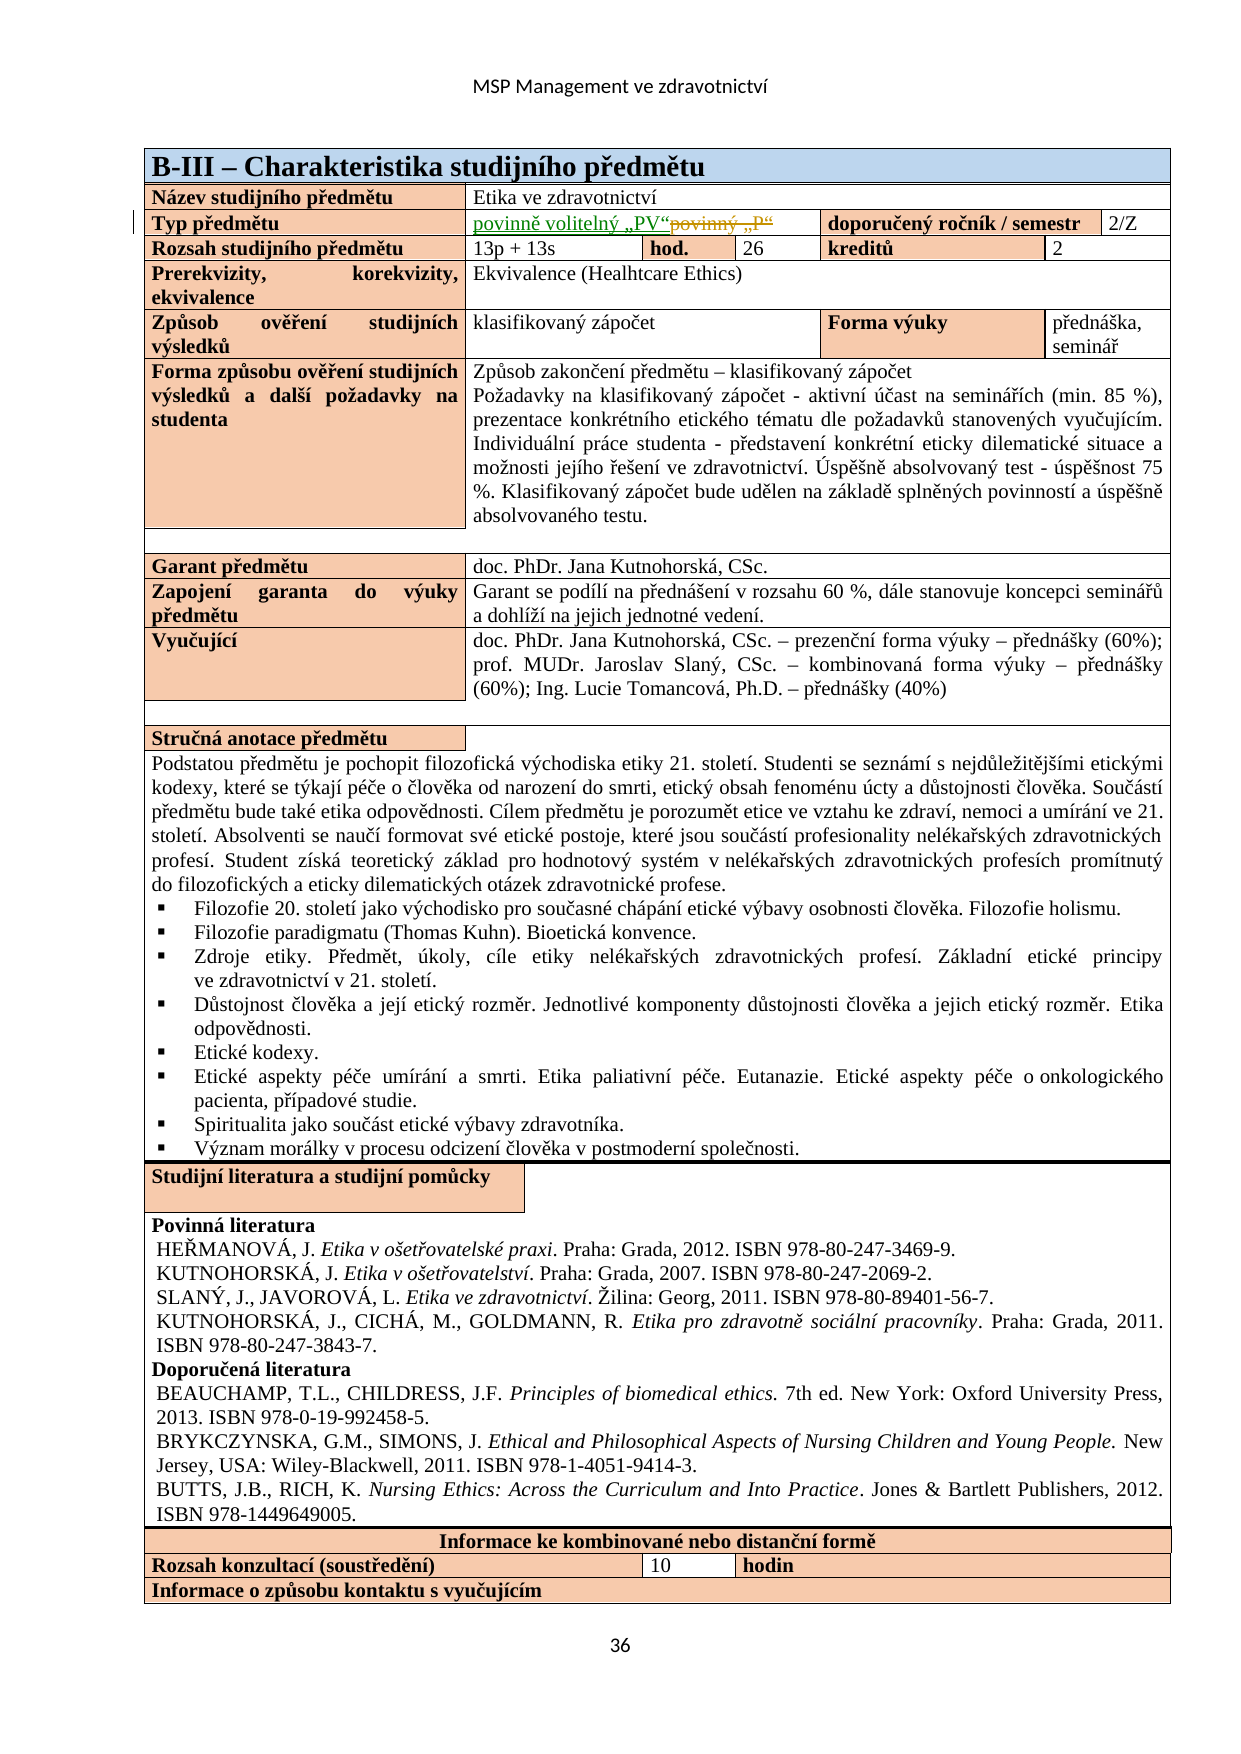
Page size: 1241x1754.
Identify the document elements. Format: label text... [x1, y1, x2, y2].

table_cell Etika ve zdravotnictví [466, 185, 1170, 209]
table_cell Stručná anotace předmětu [145, 726, 465, 750]
table_cell doc. PhDr. Jana Kutnohorská, CSc. [466, 554, 1170, 578]
table_cell doc. PhDr. Jana Kutnohorská, CSc. – prezenční forma výuky – přednášky (60%); prof. MUDr. Jaroslav Slaný, CSc. – kombinovaná forma výuky – přednášky (60%); Ing. Lucie Tomancová, Ph.D. – přednášky (40%) [466, 628, 1170, 700]
table_cell Vyučující [145, 628, 465, 700]
table_cell klasifikovaný zápočet [466, 310, 820, 358]
table_cell Forma způsobu ověření studijních výsledků a další požadavky na studenta [145, 359, 465, 527]
table_cell Způsob ověření studijních výsledků [145, 310, 465, 358]
table_cell Garant se podílí na přednášení v rozsahu 60 %, dále stanovuje koncepci seminářů a dohlíží na jejich jednotné vedení. [466, 579, 1170, 627]
table_cell Podstatou předmětu je pochopit filozofická východiska etiky 21. století. Studenti se seznámí s nejdůležitějšími etickými kodexy, které se týkají péče o člověka od narození do smrti, etický obsah fenoménu úcty a důstojnosti člověka. Součástí předmětu bude také etika odpovědnosti. Cílem předmětu je porozumět etice ve vztahu ke zdraví, nemoci a umírání ve 21. století. Absolventi se naučí formovat své etické postoje, které jsou součástí profesionality nelékařských zdravotnických profesí. Student získá teoretický základ pro hodnotový systém v nelékařských zdravotnických profesích promítnutý do filozofických a eticky dilematických otázek zdravotnické profese. Filozofie 20. století jako východisko pro současné chápání etické výbavy osobnosti člověka. Filozofie holismu. Filozofie paradigmatu (Thomas Kuhn). Bioetická konvence. Zdroje etiky. Předmět, úkoly, cíle etiky nelékařských zdravotnických profesí. Základní etické principy ve zdravotnictví v 21. století. Důstojnost člověka a její etický rozměr. Jednotlivé komponenty důstojnosti člověka a jejich etický rozměr. Etika odpovědnosti. Etické kodexy. Etické aspekty péče umírání a smrti. Etika paliativní péče. Eutanazie. Etické aspekty péče o onkologického pacienta, případové studie. Spiritualita jako součást etické výbavy zdravotníka. Význam morálky v procesu odcizení člověka v postmoderní společnosti. [145, 750, 1170, 1160]
table_cell Zapojení garanta do výuky předmětu [145, 579, 465, 627]
table_cell Typ předmětu [145, 210, 465, 234]
table_header B-III – Charakteristika studijního předmětu [145, 149, 1170, 182]
table_cell přednáška, seminář [1046, 310, 1170, 358]
table_cell Rozsah konzultací (soustředění) [145, 1554, 642, 1577]
table_cell 13p + 13s [466, 236, 642, 259]
table_cell 2 [1046, 236, 1170, 259]
table_cell Forma výuky [821, 310, 1044, 358]
table_cell Povinná literatura HEŘMANOVÁ, J. Etika v ošetřovatelské praxi. Praha: Grada, 2012. ISBN 978-80-247-3469-9. KUTNOHORSKÁ, J. Etika v ošetřovatelství. Praha: Grada, 2007. ISBN 978-80-247-2069-2. SLANÝ, J., JAVOROVÁ, L. Etika ve zdravotnictví. Žilina: Georg, 2011. ISBN 978-80-89401-56-7. KUTNOHORSKÁ, J., CICHÁ, M., GOLDMANN, R. Etika pro zdravotně sociální pracovníky. Praha: Grada, 2011. ISBN 978-80-247-3843-7. Doporučená literatura BEAUCHAMP, T.L., CHILDRESS, J.F. Principles of biomedical ethics. 7th ed. New York: Oxford University Press, 2013. ISBN 978-0-19-992458-5. Brykczynska, G.M., Simons, J. Ethical and Philosophical Aspects of Nursing Children and Young People. New Jersey, USA: Wiley-Blackwell, 2011. ISBN 978-1-4051-9414-3. BUTTS, J.B., RICH, K. Nursing Ethics: Across the Curriculum and Into Practice. Jones & Bartlett Publishers, 2012. ISBN 978-1449649005. [145, 1212, 1170, 1526]
table_cell hod. [643, 236, 735, 259]
table_cell [466, 726, 1170, 750]
table_cell kreditů [821, 236, 1044, 259]
table_cell hodin [736, 1554, 1170, 1577]
table_cell doporučený ročník / semestr [821, 210, 1101, 234]
table_cell Ekvivalence (Healhtcare Ethics) [466, 261, 1170, 309]
table_cell Prerekvizity, korekvizity, ekvivalence [145, 261, 465, 309]
table_cell 2/Z [1102, 210, 1170, 234]
table_cell [145, 700, 1170, 725]
table_cell Způsob zakončení předmětu – klasifikovaný zápočet Požadavky na klasifikovaný zápočet - aktivní účast na seminářích (min. 85 %), prezentace konkrétního etického tématu dle požadavků stanovených vyučujícím. Individuální práce studenta - představení konkrétní eticky dilematické situace a možnosti jejího řešení ve zdravotnictví. Úspěšně absolvovaný test - úspěšnost 75 %. Klasifikovaný zápočet bude udělen na základě splněných povinností a úspěšně absolvovaného testu. [466, 359, 1170, 527]
table_cell [145, 528, 1170, 552]
table_cell 26 [736, 236, 820, 259]
table_cell [466, 210, 820, 234]
table_cell Studijní literatura a studijní pomůcky [145, 1164, 524, 1212]
table_cell Garant předmětu [145, 554, 465, 578]
table_cell [525, 1164, 1170, 1212]
table_cell 10 [643, 1554, 735, 1577]
table_cell Rozsah studijního předmětu [145, 236, 465, 259]
table_cell Informace ke kombinované nebo distanční formě [145, 1529, 1171, 1553]
table_cell Informace o způsobu kontaktu s vyučujícím [145, 1578, 1170, 1602]
table_cell Název studijního předmětu [145, 185, 465, 209]
